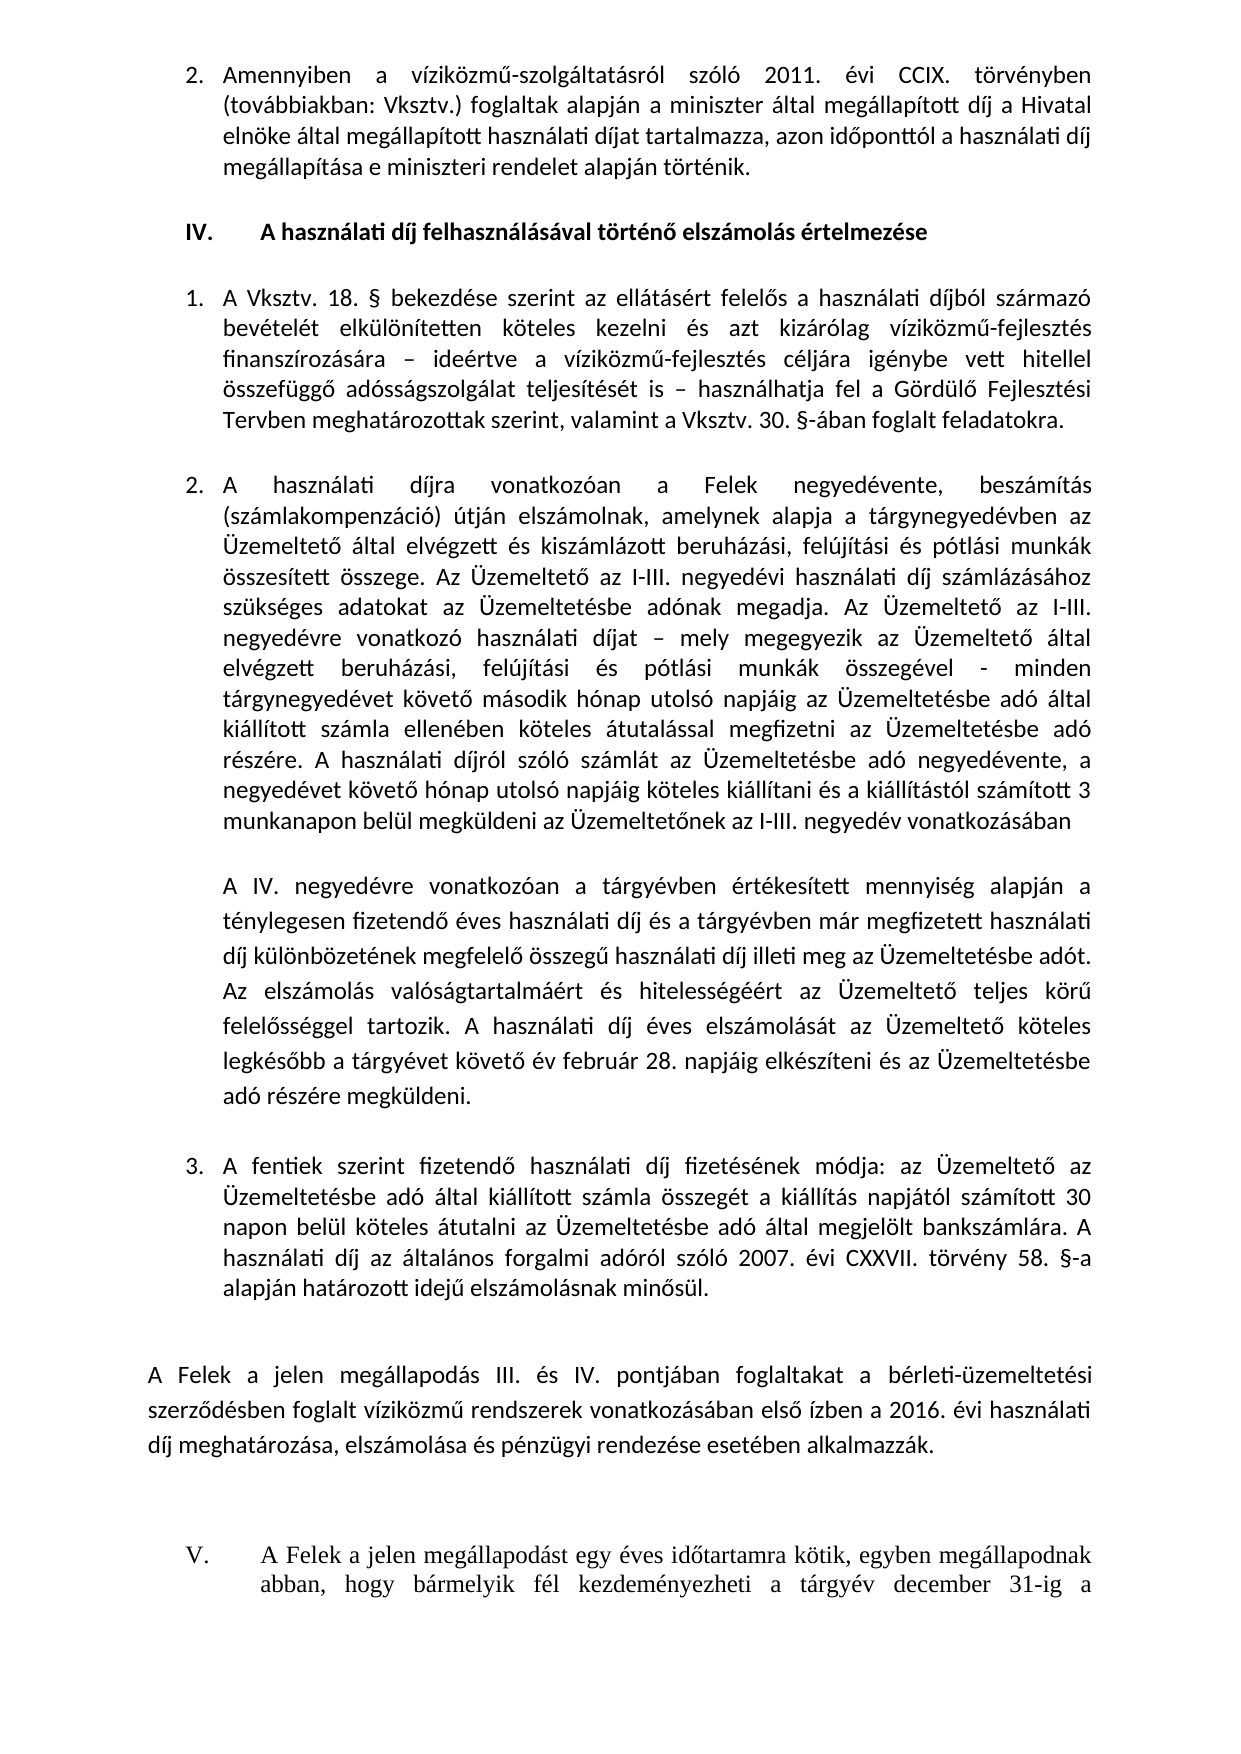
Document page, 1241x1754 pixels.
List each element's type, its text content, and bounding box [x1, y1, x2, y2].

list A használati díjra vonatkozóan a Felek negyedévente, beszámítás (számlakompenzáció) útján elszámolnak, amelynek alapja a tárgynegyedévben az Üzemeltető által elvégzett és kiszámlázott beruházási, felújítási és pótlási munkák összesített összege. Az Üzemeltető az I-III. negyedévi használati díj számlázásához szükséges adatokat az Üzemeltetésbe adónak megadja. Az Üzemeltető az I-III. negyedévre vonatkozó használati díjat – mely megegyezik az Üzemeltető által elvégzett beruházási, felújítási és pótlási munkák összegével - minden tárgynegyedévet követő második hónap utolsó napjáig az Üzemeltetésbe adó által kiállított számla ellenében köteles átutalással megfizetni az Üzemeltetésbe adó részére. A használati díjról szóló számlát az Üzemeltetésbe adó negyedévente, a negyedévet követő hónap utolsó napjáig köteles kiállítani és a kiállítástól számított 3 munkanapon belül megküldeni az Üzemeltetőnek az I-III. negyedév vonatkozásában [185, 469, 1093, 836]
list Amennyiben a víziközmű-szolgáltatásról szóló 2011. évi CCIX. törvényben (továbbiakban: Vksztv.) foglaltak alapján a miniszter által megállapított díj a Hivatal elnöke által megállapított használati díjat tartalmazza, azon időponttól a használati díj megállapítása e miniszteri rendelet alapján történik. [185, 59, 1093, 181]
list A használati díj felhasználásával történő elszámolás értelmezése [185, 216, 1093, 247]
list A Vksztv. 18. § bekezdése szerint az ellátásért felelős a használati díjból származó bevételét elkülönítetten köteles kezelni és azt kizárólag víziközmű-fejlesztés finanszírozására – ideértve a víziközmű-fejlesztés céljára igénybe vett hitellel összefüggő adósságszolgálat teljesítését is – használhatja fel a Gördülő Fejlesztési Tervben meghatározottak szerint, valamint a Vksztv. 30. §-ában foglalt feladatokra. [185, 282, 1093, 434]
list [185, 1541, 1093, 1598]
list A IV. negyedévre vonatkozóan a tárgyévben értékesített mennyiség alapján a ténylegesen fizetendő éves használati díj és a tárgyévben már megfizetett használati díj különbözetének megfelelő összegű használati díj illeti meg az Üzemeltetésbe adót. Az elszámolás valóságtartalmáért és hitelességéért az Üzemeltető teljes körű felelősséggel tartozik. A használati díj éves elszámolását az Üzemeltető köteles legkésőbb a tárgyévet követő év február 28. napjáig elkészíteni és az Üzemeltetésbe adó részére megküldeni. [223, 871, 1093, 1111]
list A fentiek szerint fizetendő használati díj fizetésének módja: az Üzemeltető az Üzemeltetésbe adó által kiállított számla összegét a kiállítás napjától számított 30 napon belül köteles átutalni az Üzemeltetésbe adó által megjelölt bankszámlára. A használati díj az általános forgalmi adóról szóló 2007. évi CXXVII. törvény 58. §-a alapján határozott idejű elszámolásnak minősül. [185, 1151, 1093, 1303]
text A Felek a jelen megállapodás III. és IV. pontjában foglaltakat a bérleti-üzemeltetési szerződésben foglalt víziközmű rendszerek vonatkozásában első ízben a 2016. évi használati díj meghatározása, elszámolása és pénzügyi rendezése esetében alkalmazzák. [148, 1359, 1093, 1459]
